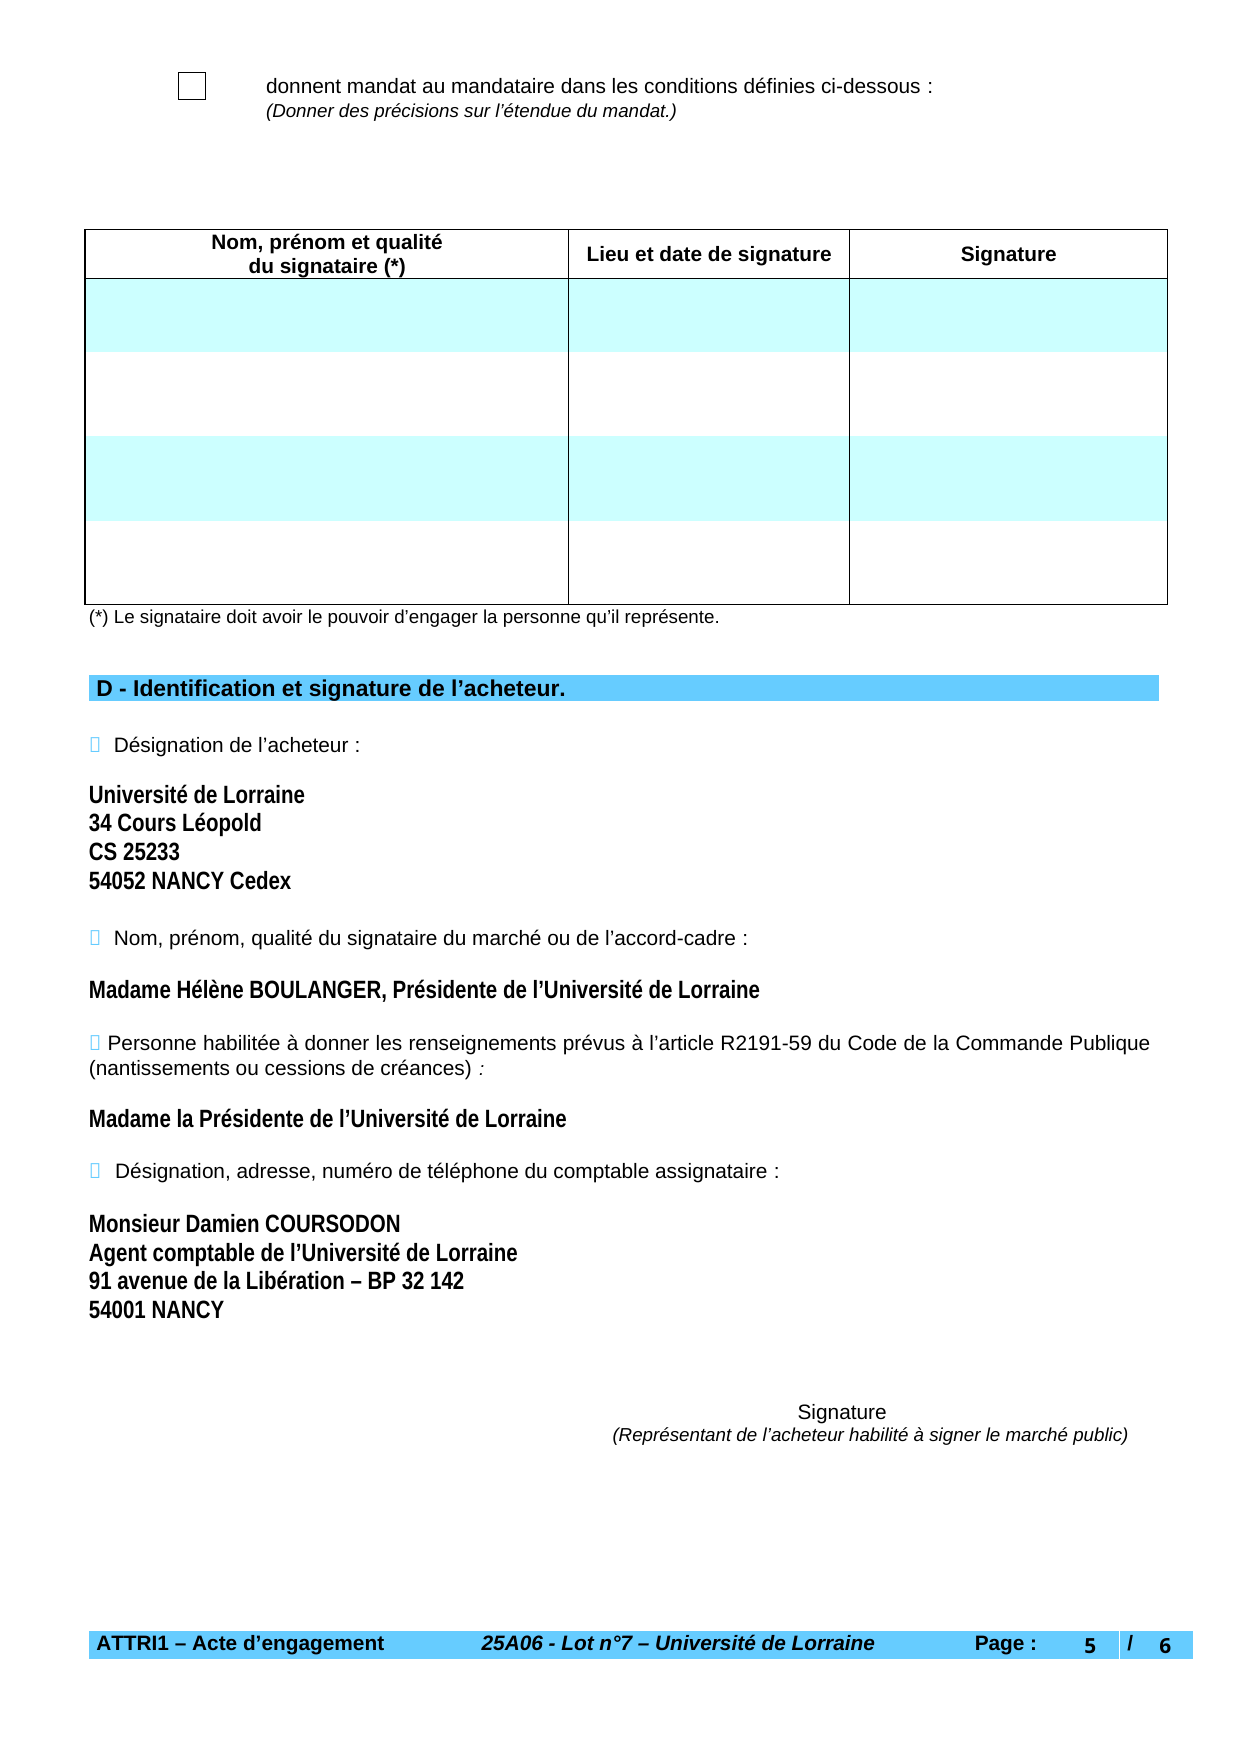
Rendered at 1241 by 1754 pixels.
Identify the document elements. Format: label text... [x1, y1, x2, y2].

table_cell [850, 521, 1167, 604]
table_cell [569, 279, 849, 352]
text  Désignation, adresse, numéro de téléphone du comptable assignataire : [89, 1157, 1152, 1185]
text Université de Lorraine [89, 780, 1152, 808]
table_header Signature [850, 230, 1167, 278]
text 91 avenue de la Libération – BP 32 142 [89, 1266, 1152, 1295]
table_cell [850, 352, 1167, 436]
text CS 25233 [89, 837, 1152, 866]
table_cell [86, 352, 568, 436]
text (*) Le signataire doit avoir le pouvoir d’engager la personne qu’il représente. [89, 605, 1152, 627]
text Monsieur Damien COURSODON [89, 1209, 1152, 1238]
table_cell [850, 279, 1167, 352]
subtitle  Désignation de l’acheteur : [89, 730, 1152, 758]
text 34 Cours Léopold [89, 808, 1152, 837]
table_cell [86, 521, 568, 604]
table_header Lieu et date de signature [569, 230, 849, 278]
table_cell [569, 352, 849, 436]
table_header D - Identification et signature de l’acheteur. [89, 675, 1159, 701]
text  Personne habilitée à donner les renseignements prévus à l’article R2191-59 du Code de la Commande Publique (nantissements ou cessions de créances) : [89, 1028, 1152, 1080]
table_header Nom, prénom et qualité du signataire (*) [86, 230, 568, 278]
table_cell [850, 436, 1167, 521]
table_cell [569, 436, 849, 521]
text  Nom, prénom, qualité du signataire du marché ou de l’accord-cadre : [89, 923, 1152, 951]
text 54001 NANCY [89, 1295, 1152, 1324]
text Agent comptable de l’Université de Lorraine [89, 1238, 1152, 1266]
text (Représentant de l’acheteur habilité à signer le marché public) [591, 1424, 1152, 1446]
text Signature [797, 1400, 1152, 1424]
table_cell [569, 521, 849, 604]
text donnent mandat au mandataire dans les conditions définies ci-dessous : [118, 71, 1152, 100]
table_cell [86, 436, 568, 521]
table_cell [86, 279, 568, 352]
text Madame la Présidente de l’Université de Lorraine [89, 1104, 1152, 1133]
text Madame Hélène BOULANGER, Présidente de l’Université de Lorraine [89, 975, 1152, 1004]
text 54052 NANCY Cedex [89, 866, 1152, 894]
text (Donner des précisions sur l’étendue du mandat.) [118, 100, 1152, 121]
